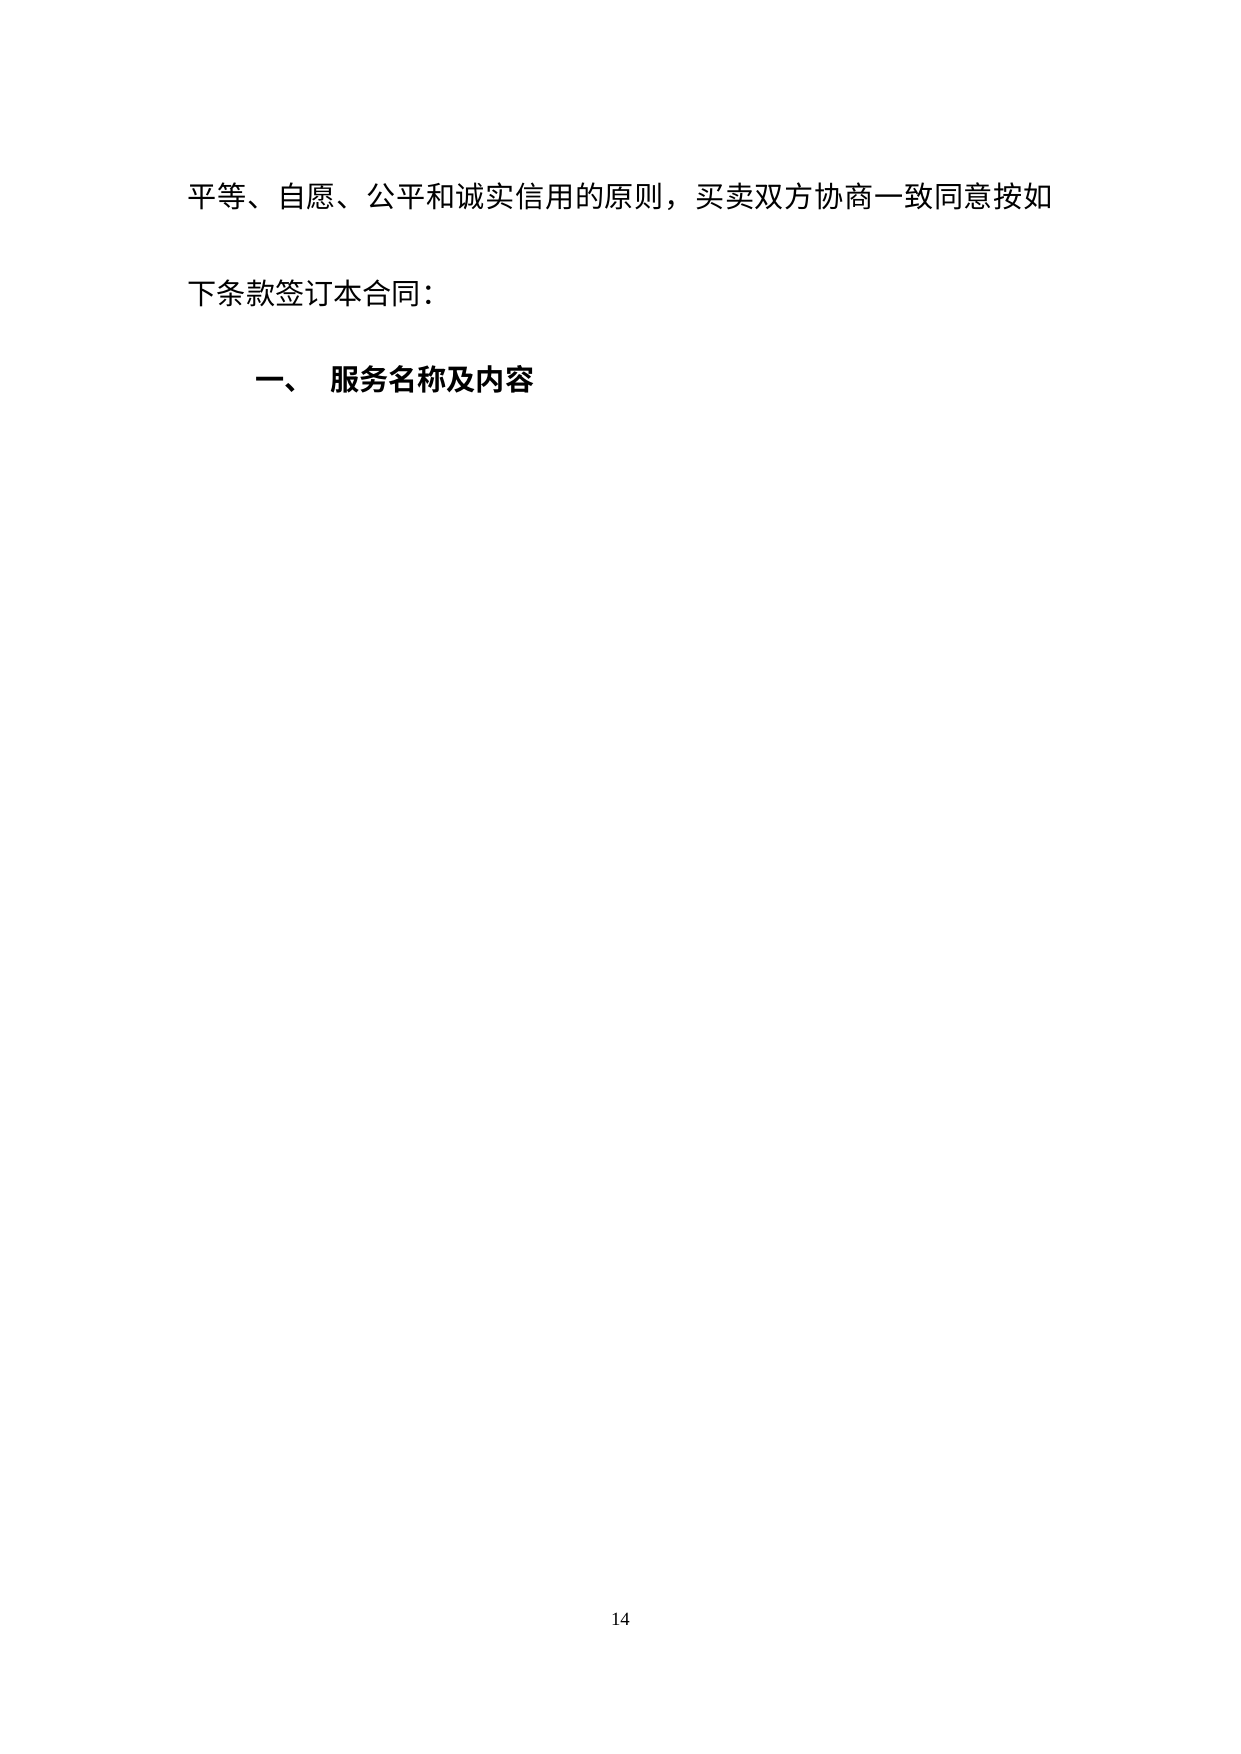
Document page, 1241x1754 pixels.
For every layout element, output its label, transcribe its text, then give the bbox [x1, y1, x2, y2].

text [187, 162, 1053, 324]
list 服务名称及内容 [255, 346, 1053, 411]
